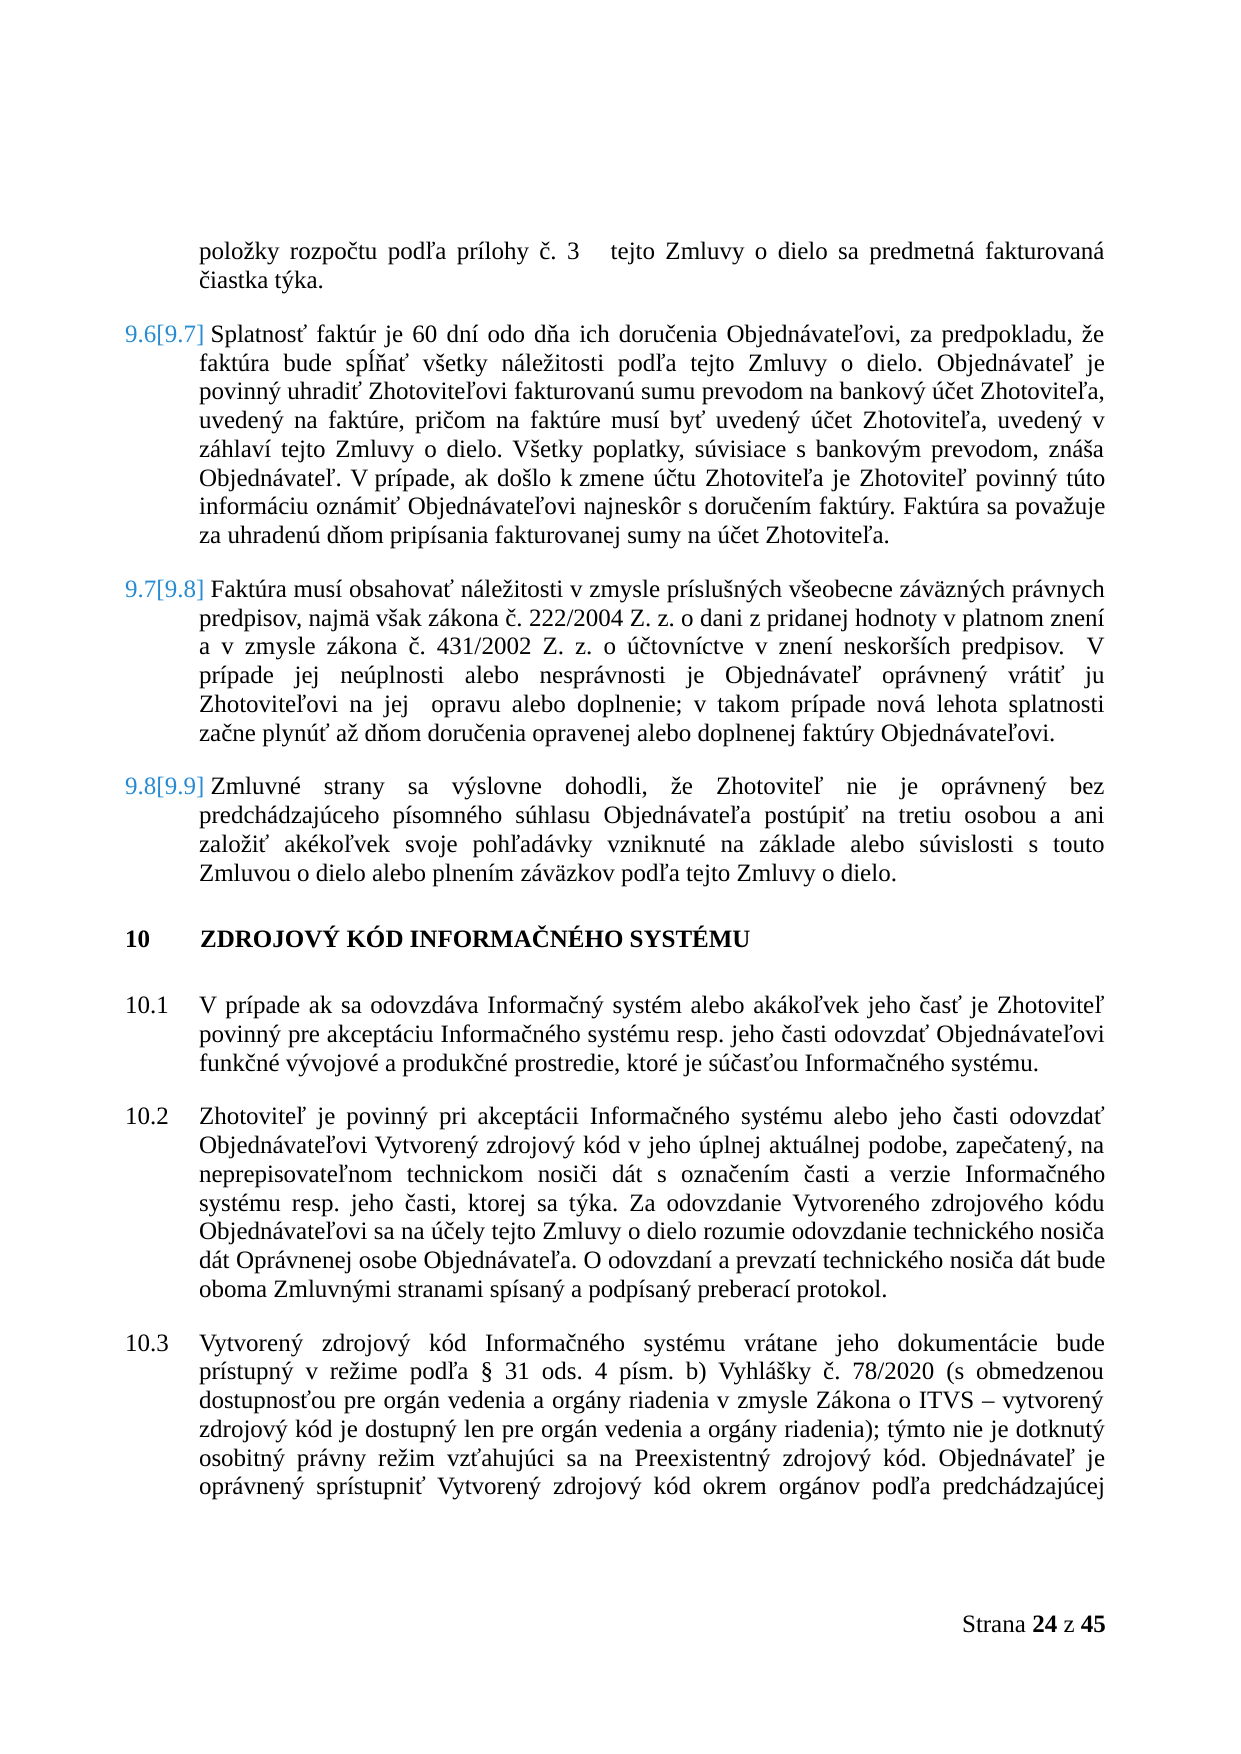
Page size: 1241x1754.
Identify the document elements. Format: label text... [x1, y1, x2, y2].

list Faktúra musí obsahovať náležitosti v zmysle príslušných všeobecne záväzných právnych predpisov, najmä však zákona č. 222/2004 Z. z. o dani z pridanej hodnoty v platnom znení a v zmysle zákona č. 431/2002 Z. z. o účtovníctve v znení neskorších predpisov. V prípade jej neúplnosti alebo nesprávnosti je Objednávateľ oprávnený vrátiť ju Zhotoviteľovi na jej opravu alebo doplnenie; v takom prípade nová lehota splatnosti začne plynúť až dňom doručenia opravenej alebo doplnenej faktúry Objednávateľovi. [125, 574, 1106, 746]
list Splatnosť faktúr je 60 dní odo dňa ich doručenia Objednávateľovi, za predpokladu, že faktúra bude spĺňať všetky náležitosti podľa tejto Zmluvy o dielo. Objednávateľ je povinný uhradiť Zhotoviteľovi fakturovanú sumu prevodom na bankový účet Zhotoviteľa, uvedený na faktúre, pričom na faktúre musí byť uvedený účet Zhotoviteľa, uvedený v záhlaví tejto Zmluvy o dielo. Všetky poplatky, súvisiace s bankovým prevodom, znáša Objednávateľ. V prípade, ak došlo k zmene účtu Zhotoviteľa je Zhotoviteľ povinný túto informáciu oznámiť Objednávateľovi najneskôr s doručením faktúry. Faktúra sa považuje za uhradenú dňom pripísania fakturovanej sumy na účet Zhotoviteľa. [125, 319, 1106, 549]
list ZDROJOVÝ KÓD INFORMAČNÉHO SYSTÉMU [125, 924, 1106, 953]
list Zmluvné strany sa výslovne dohodli, že Zhotoviteľ nie je oprávnený bez predchádzajúceho písomného súhlasu Objednávateľa postúpiť na tretiu osobou a ani založiť akékoľvek svoje pohľadávky vzniknuté na základe alebo súvislosti s touto Zmluvou o dielo alebo plnením záväzkov podľa tejto Zmluvy o dielo. [125, 771, 1106, 886]
list V prípade ak sa odovzdáva Informačný systém alebo akákoľvek jeho časť je Zhotoviteľ povinný pre akceptáciu Informačného systému resp. jeho časti odovzdať Objednávateľovi funkčné vývojové a produkčné prostredie, ktoré je súčasťou Informačného systému. [125, 990, 1106, 1076]
list Zhotoviteľ je povinný pri akceptácii Informačného systému alebo jeho časti odovzdať Objednávateľovi Vytvorený zdrojový kód v jeho úplnej aktuálnej podobe, zapečatený, na neprepisovateľnom technickom nosiči dát s označením časti a verzie Informačného systému resp. jeho časti, ktorej sa týka. Za odovzdanie Vytvoreného zdrojového kódu Objednávateľovi sa na účely tejto Zmluvy o dielo rozumie odovzdanie technického nosiča dát Oprávnenej osobe Objednávateľa. O odovzdaní a prevzatí technického nosiča dát bude oboma Zmluvnými stranami spísaný a podpísaný preberací protokol. [125, 1101, 1106, 1303]
